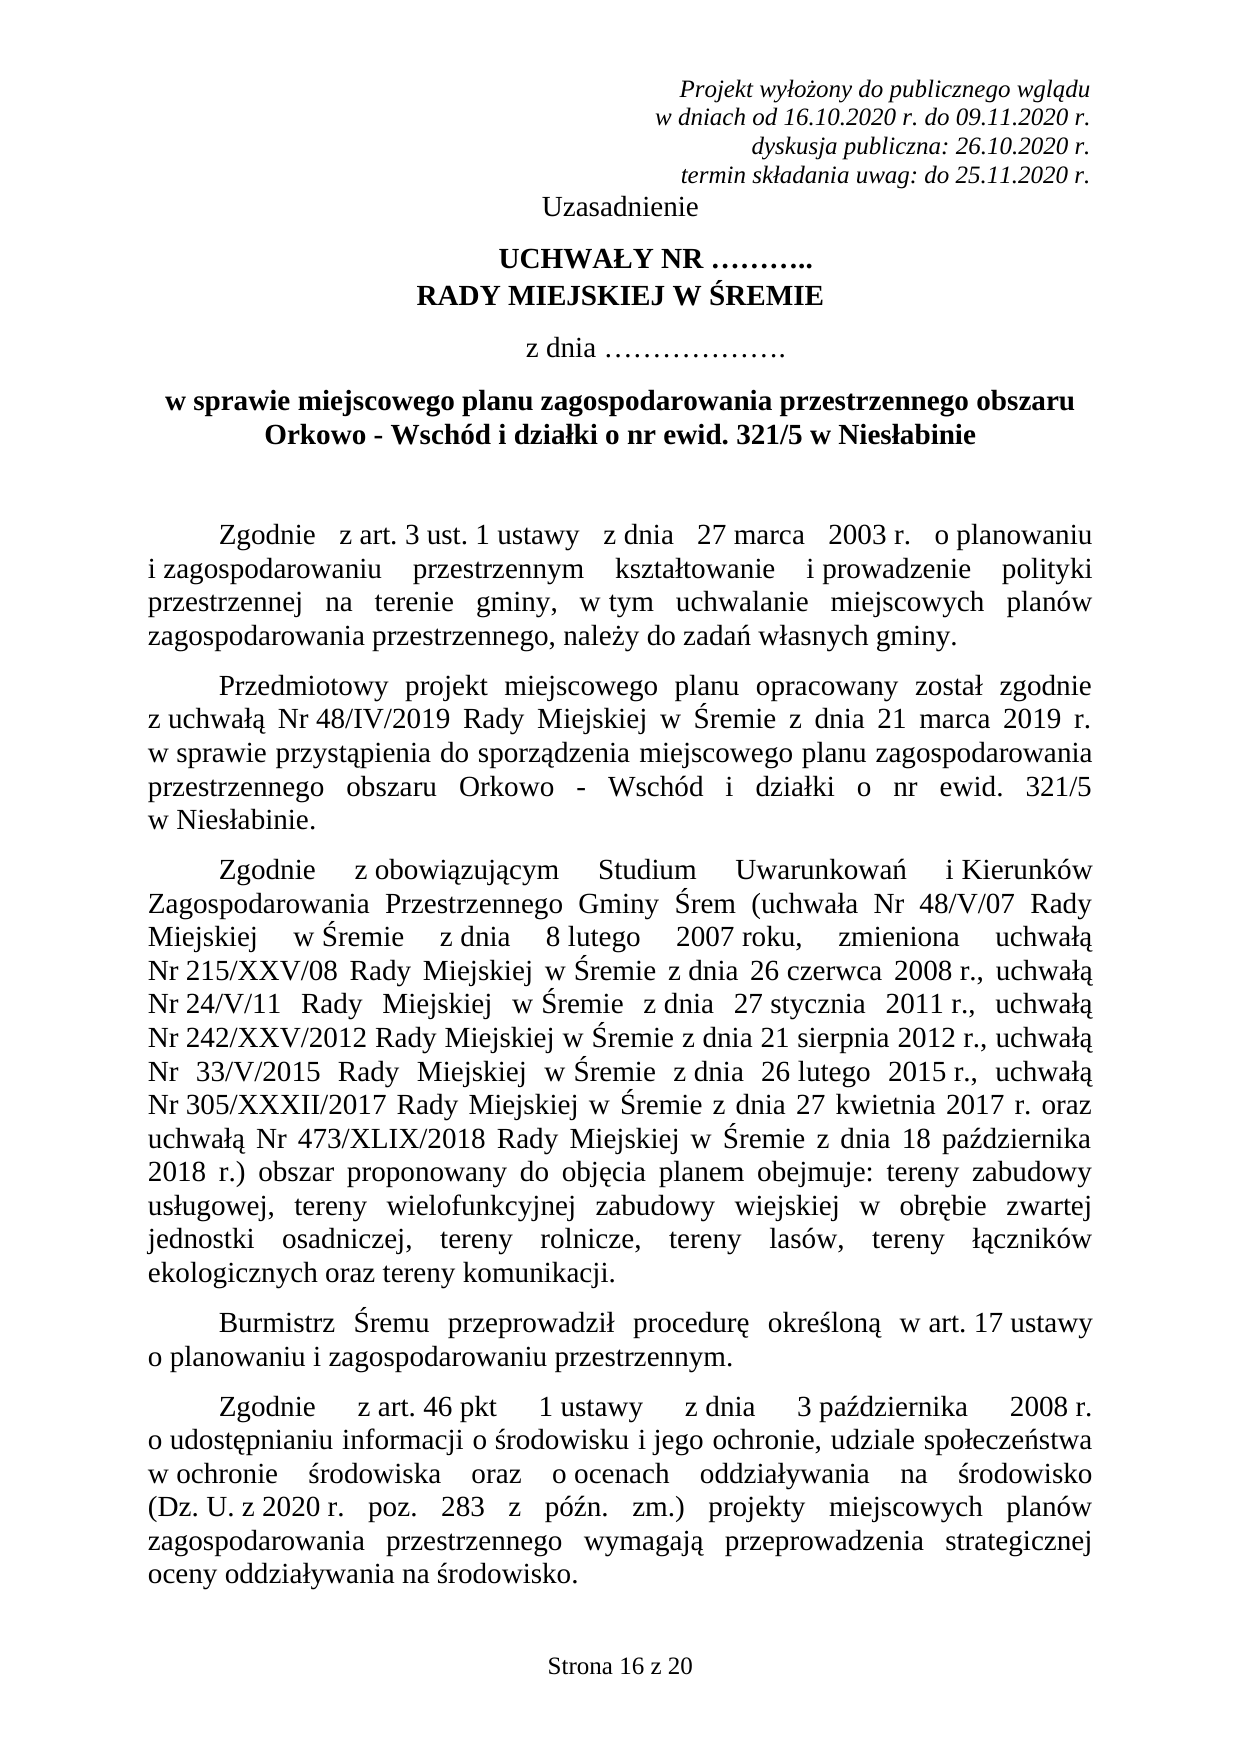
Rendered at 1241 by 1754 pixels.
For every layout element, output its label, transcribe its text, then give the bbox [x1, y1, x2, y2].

text Uzasadnienie [148, 189, 1093, 222]
text z dnia ………………. [148, 331, 1093, 364]
text Zgodnie z obowiązującym Studium Uwarunkowań i Kierunków Zagospodarowania Przestrzennego Gminy Śrem (uchwała Nr 48/V/07 Rady Miejskiej w Śremie z dnia 8 lutego 2007 roku, zmieniona uchwałą Nr 215/XXV/08 Rady Miejskiej w Śremie z dnia 26 czerwca 2008 r., uchwałą Nr 24/V/11 Rady Miejskiej w Śremie z dnia 27 stycznia 2011 r., uchwałą Nr 242/XXV/2012 Rady Miejskiej w Śremie z dnia 21 sierpnia 2012 r., uchwałą Nr 33/V/2015 Rady Miejskiej w Śremie z dnia 26 lutego 2015 r., uchwałą Nr 305/XXXII/2017 Rady Miejskiej w Śremie z dnia 27 kwietnia 2017 r. oraz uchwałą Nr 473/XLIX/2018 Rady Miejskiej w Śremie z dnia 18 października 2018 r.) obszar proponowany do objęcia planem obejmuje: tereny zabudowy usługowej, tereny wielofunkcyjnej zabudowy wiejskiej w obrębie zwartej jednostki osadniczej, tereny rolnicze, tereny lasów, tereny łączników ekologicznych oraz tereny komunikacji. [148, 852, 1093, 1288]
text Zgodnie z art. 46 pkt 1 ustawy z dnia 3 października 2008 r. o udostępnianiu informacji o środowisku i jego ochronie, udziale społeczeństwa w ochronie środowiska oraz o ocenach oddziaływania na środowisko (Dz. U. z 2020 r. poz. 283 z późn. zm.) projekty miejscowych planów zagospodarowania przestrzennego wymagają przeprowadzenia strategicznej oceny oddziaływania na środowisko. [148, 1389, 1093, 1590]
text Przedmiotowy projekt miejscowego planu opracowany został zgodnie z uchwałą Nr 48/IV/2019 Rady Miejskiej w Śremie z dnia 21 marca 2019 r. w sprawie przystąpienia do sporządzenia miejscowego planu zagospodarowania przestrzennego obszaru Orkowo - Wschód i działki o nr ewid. 321/5 w Niesłabinie. [148, 668, 1093, 836]
text w sprawie miejscowego planu zagospodarowania przestrzennego obszaru Orkowo - Wschód i działki o nr ewid. 321/5 w Niesłabinie [148, 383, 1093, 450]
text UCHWAŁY NR ……….. RADY MIEJSKIEJ W ŚREMIE [148, 242, 1093, 311]
text Burmistrz Śremu przeprowadził procedurę określoną w art. 17 ustawy o planowaniu i zagospodarowaniu przestrzennym. [148, 1305, 1093, 1372]
text Zgodnie z art. 3 ust. 1 ustawy z dnia 27 marca 2003 r. o planowaniu i zagospodarowaniu przestrzennym kształtowanie i prowadzenie polityki przestrzennej na terenie gminy, w tym uchwalanie miejscowych planów zagospodarowania przestrzennego, należy do zadań własnych gminy. [148, 517, 1093, 651]
